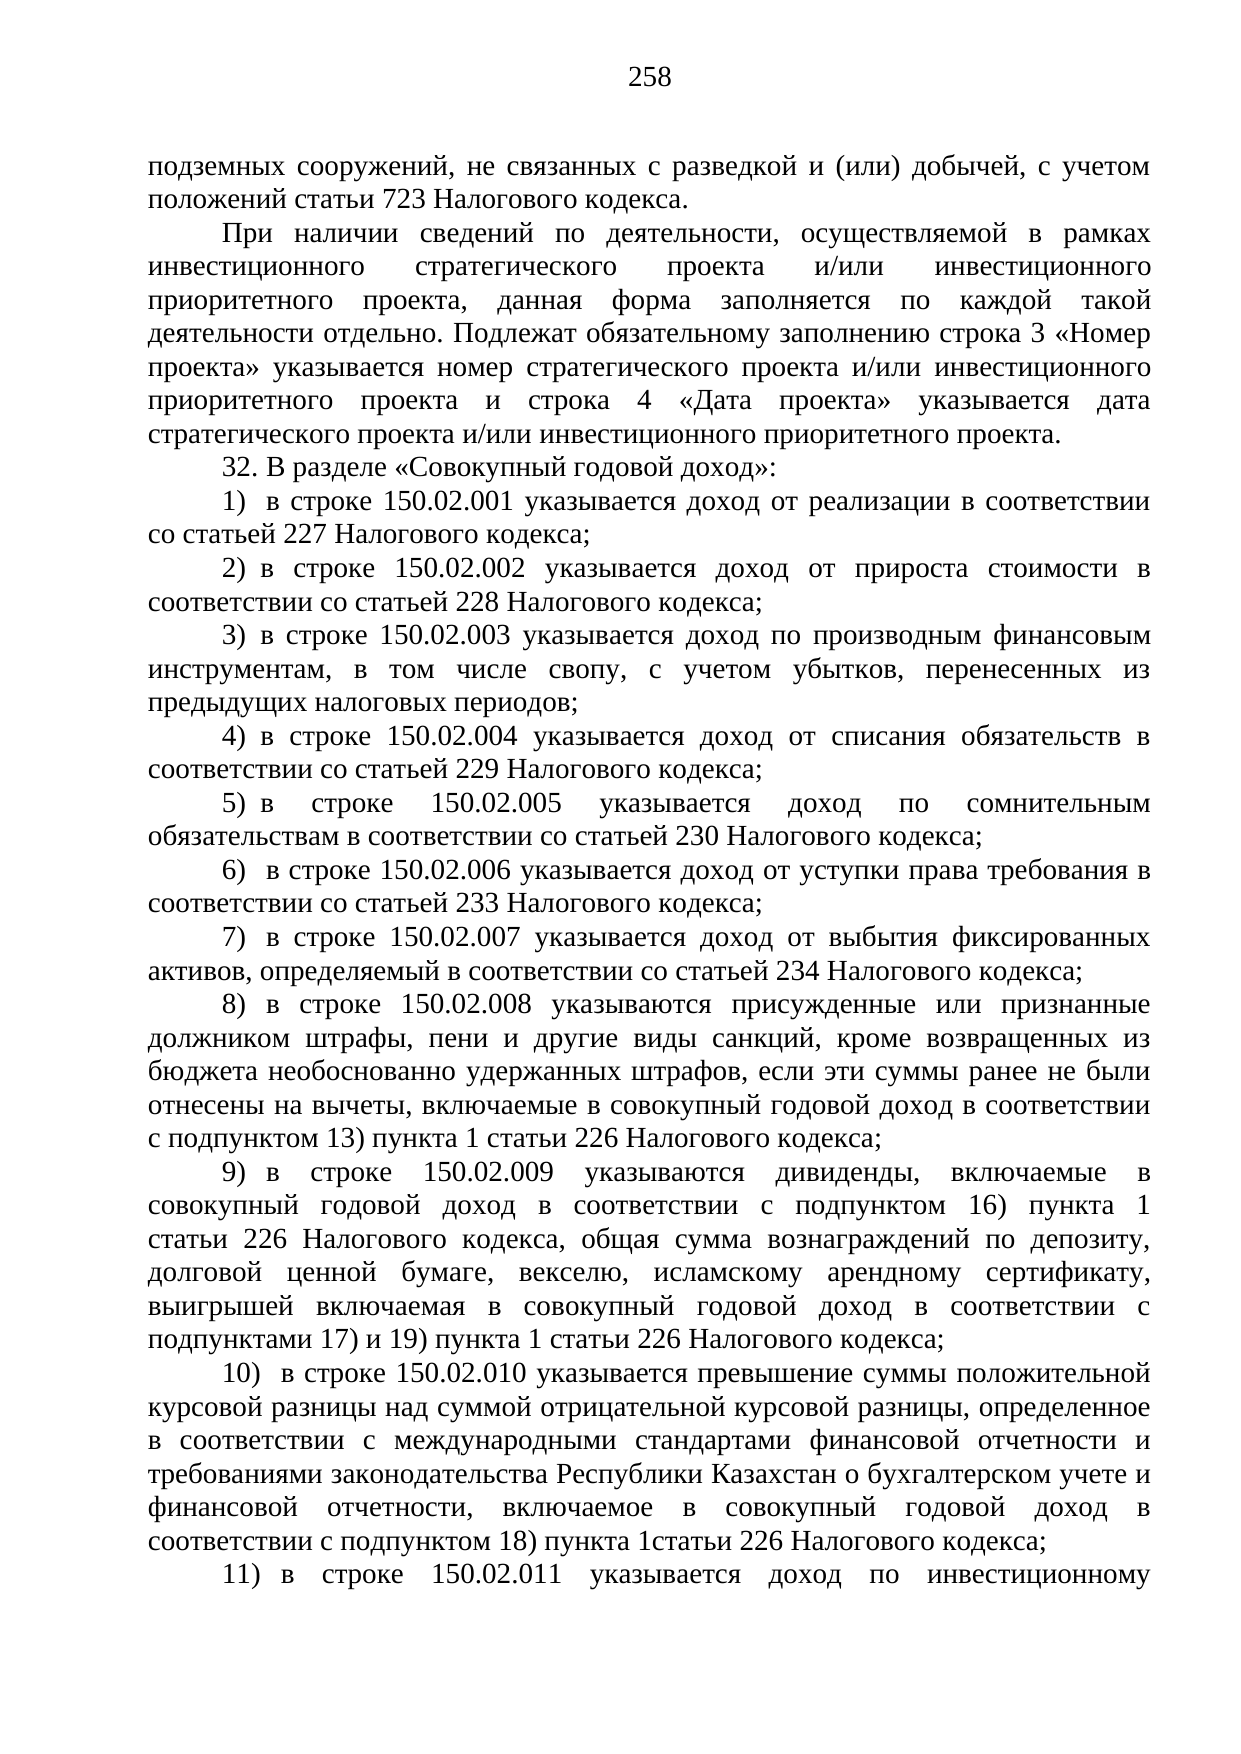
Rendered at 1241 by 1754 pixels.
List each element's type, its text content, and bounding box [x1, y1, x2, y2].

list В разделе «Совокупный годовой доход»: [148, 449, 1152, 483]
text При наличии сведений по деятельности, осуществляемой в рамках инвестиционного стратегического проекта и/или инвестиционного приоритетного проекта, данная форма заполняется по каждой такой деятельности отдельно. Подлежат обязательному заполнению строка 3 «Номер проекта» указывается номер стратегического проекта и/или инвестиционного приоритетного проекта и строка 4 «Дата проекта» указывается дата стратегического проекта и/или инвестиционного приоритетного проекта. [148, 215, 1152, 449]
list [148, 148, 1152, 215]
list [148, 1556, 1152, 1590]
list в строке 150.02.004 указывается доход от списания обязательств в соответствии со статьей 229 Налогового кодекса; [148, 718, 1152, 785]
list в строке 150.02.007 указывается доход от выбытия фиксированных активов, определяемый в соответствии со статьей 234 Налогового кодекса; [148, 919, 1152, 986]
list в строке 150.02.008 указываются присужденные или признанные должником штрафы, пени и другие виды санкций, кроме возвращенных из бюджета необоснованно удержанных штрафов, если эти суммы ранее не были отнесены на вычеты, включаемые в совокупный годовой доход в соответствии с подпунктом 13) пункта 1 статьи 226 Налогового кодекса; [148, 986, 1152, 1154]
list в строке 150.02.002 указывается доход от прироста стоимости в соответствии со статьей 228 Налогового кодекса; [148, 550, 1152, 617]
list в строке 150.02.009 указываются дивиденды, включаемые в совокупный годовой доход в соответствии с подпунктом 16) пункта 1 статьи 226 Налогового кодекса, общая сумма вознаграждений по депозиту, долговой ценной бумаге, векселю, исламскому арендному сертификату, выигрышей включаемая в совокупный годовой доход в соответствии с подпунктами 17) и 19) пункта 1 статьи 226 Налогового кодекса; [148, 1154, 1152, 1355]
list в строке 150.02.001 указывается доход от реализации в соответствии со статьей 227 Налогового кодекса; [148, 483, 1152, 550]
list в строке 150.02.006 указывается доход от уступки права требования в соответствии со статьей 233 Налогового кодекса; [148, 852, 1152, 919]
list в строке 150.02.010 указывается превышение суммы положительной курсовой разницы над суммой отрицательной курсовой разницы, определенное в соответствии с международными стандартами финансовой отчетности и требованиями законодательства Республики Казахстан о бухгалтерском учете и финансовой отчетности, включаемое в совокупный годовой доход в соответствии с подпунктом 18) пункта 1статьи 226 Налогового кодекса; [148, 1355, 1152, 1556]
list в строке 150.02.005 указывается доход по сомнительным обязательствам в соответствии со статьей 230 Налогового кодекса; [148, 785, 1152, 852]
list в строке 150.02.003 указывается доход по производным финансовым инструментам, в том числе свопу, с учетом убытков, перенесенных из предыдущих налоговых периодов; [148, 617, 1152, 718]
